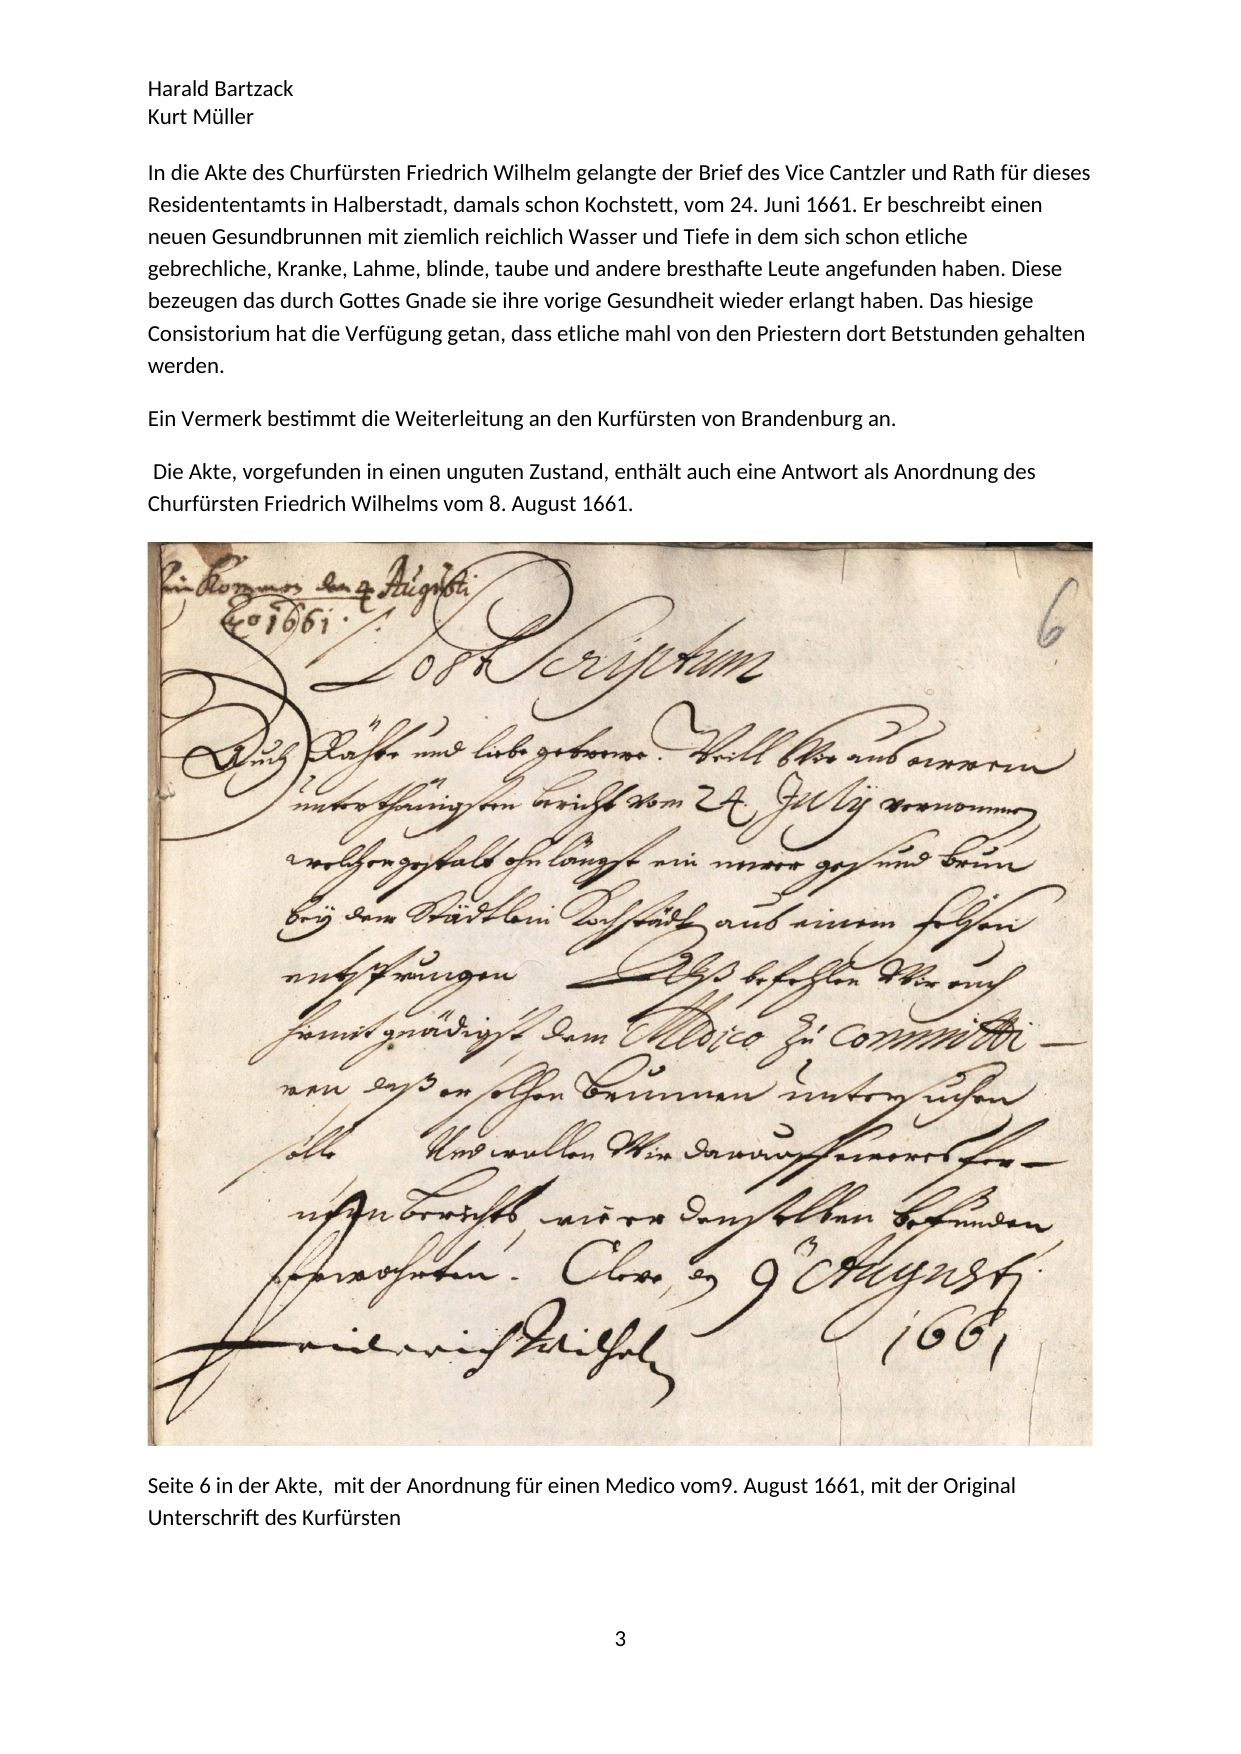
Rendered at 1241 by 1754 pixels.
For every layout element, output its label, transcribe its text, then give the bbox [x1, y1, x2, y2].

text In die Akte des Churfürsten Friedrich Wilhelm gelangte der Brief des Vice Cantzler und Rath für dieses Residententamts in Halberstadt, damals schon Kochstett, vom 24. Juni 1661. Er beschreibt einen neuen Gesundbrunnen mit ziemlich reichlich Wasser und Tiefe in dem sich schon etliche gebrechliche, Kranke, Lahme, blinde, taube und andere bresthafte Leute angefunden haben. Diese bezeugen das durch Gottes Gnade sie ihre vorige Gesundheit wieder erlangt haben. Das hiesige Consistorium hat die Verfügung getan, dass etliche mahl von den Priestern dort Betstunden gehalten werden. [148, 158, 1093, 379]
picture [147, 542, 1093, 1446]
text Die Akte, vorgefunden in einen unguten Zustand, enthält auch eine Antwort als Anordnung des Churfürsten Friedrich Wilhelms vom 8. August 1661. [148, 457, 1093, 517]
text Ein Vermerk bestimmt die Weiterleitung an den Kurfürsten von Brandenburg an. [148, 404, 1093, 432]
text Seite 6 in der Akte, mit der Anordnung für einen Medico vom9. August 1661, mit der Original Unterschrift des Kurfürsten [148, 1471, 1093, 1531]
